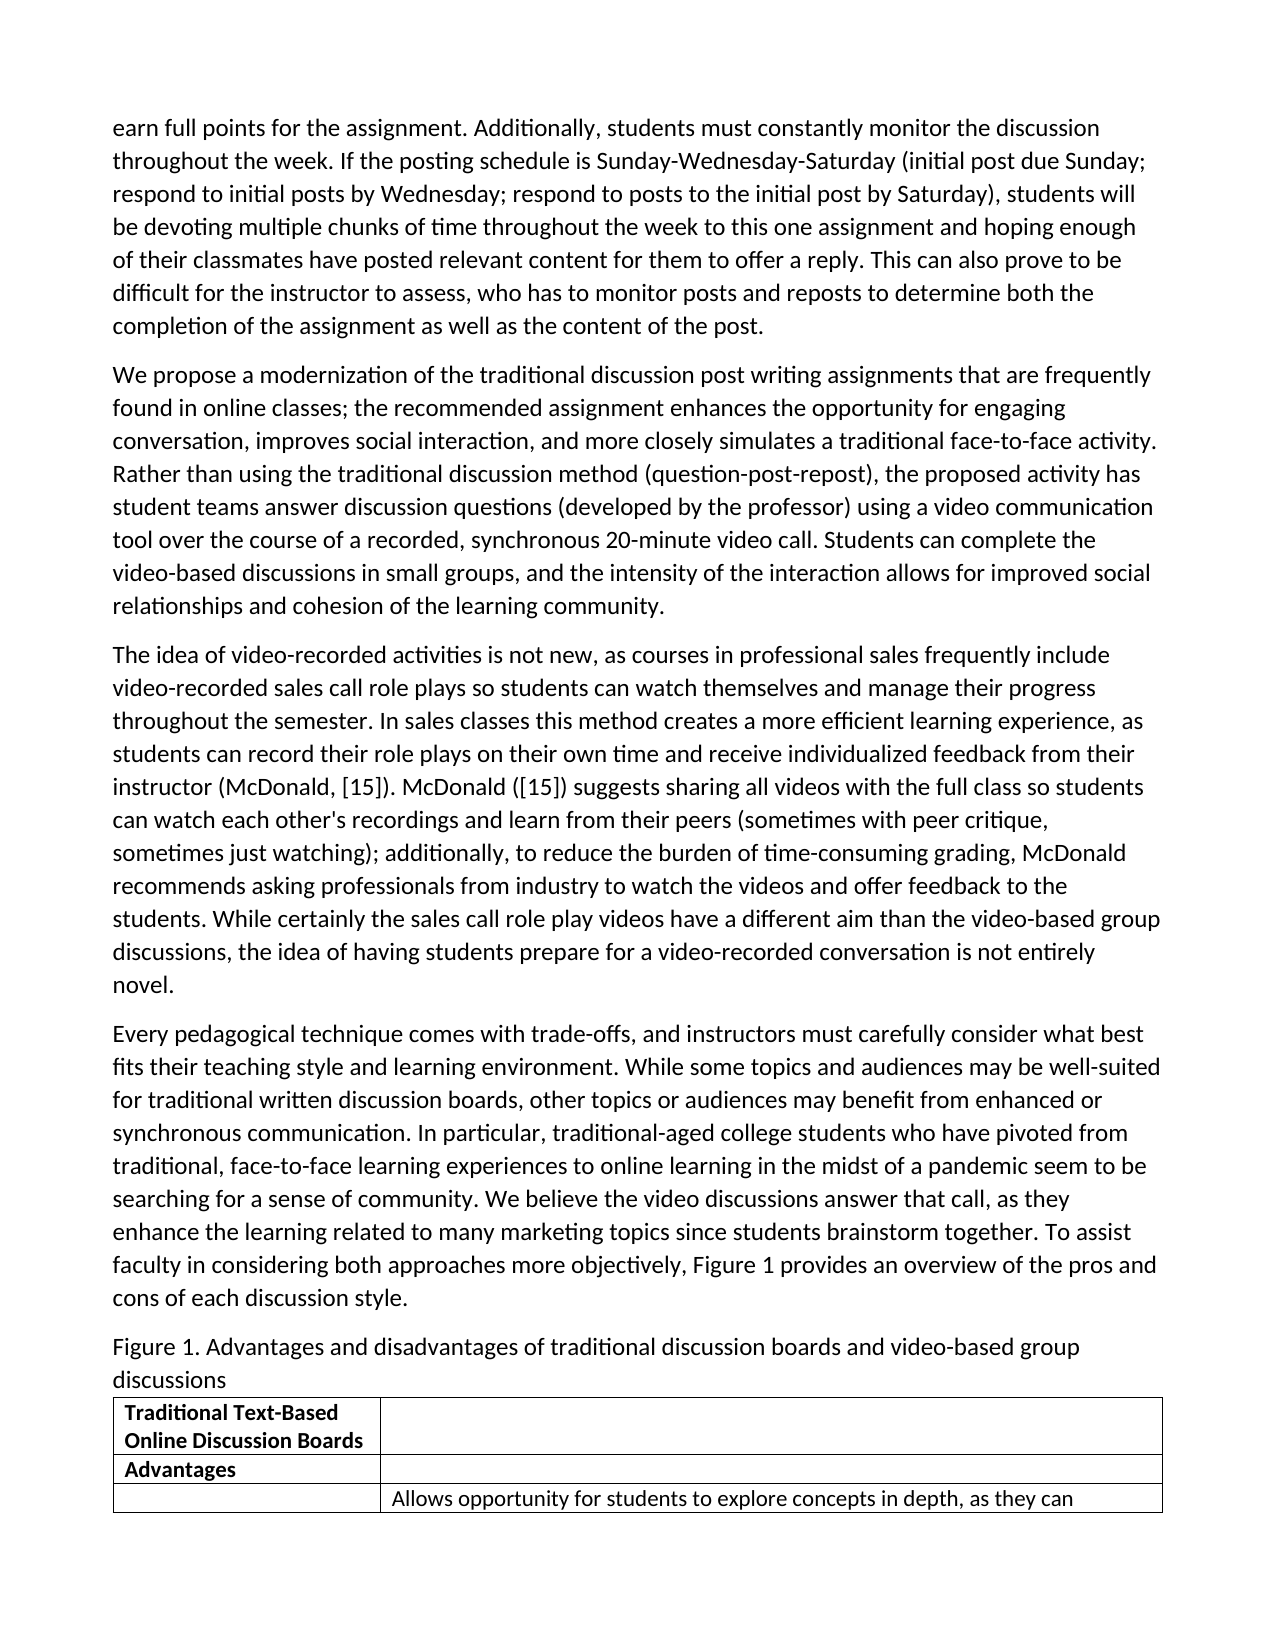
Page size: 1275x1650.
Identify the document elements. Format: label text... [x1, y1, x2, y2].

table_cell [381, 1455, 1162, 1483]
text Figure 1. Advantages and disadvantages of traditional discussion boards and video-based group discussions [112, 1331, 1162, 1395]
text We propose a modernization of the traditional discussion post writing assignments that are frequently found in online classes; the recommended assignment enhances the opportunity for engaging conversation, improves social interaction, and more closely simulates a traditional face-to-face activity. Rather than using the traditional discussion method (question-post-repost), the proposed activity has student teams answer discussion questions (developed by the professor) using a video communication tool over the course of a recorded, synchronous 20-minute video call. Students can complete the video-based discussions in small groups, and the intensity of the interaction allows for improved social relationships and cohesion of the learning community. [112, 359, 1162, 621]
table_header [381, 1398, 1162, 1454]
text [112, 112, 1162, 341]
text Every pedagogical technique comes with trade-offs, and instructors must carefully consider what best fits their teaching style and learning environment. While some topics and audiences may be well-suited for traditional written discussion boards, other topics or audiences may benefit from enhanced or synchronous communication. In particular, traditional-aged college students who have pivoted from traditional, face-to-face learning experiences to online learning in the midst of a pandemic seem to be searching for a sense of community. We believe the video discussions answer that call, as they enhance the learning related to many marketing topics since students brainstorm together. To assist faculty in considering both approaches more objectively, Figure 1 provides an overview of the pros and cons of each discussion style. [112, 1018, 1162, 1312]
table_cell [381, 1484, 1162, 1512]
text The idea of video-recorded activities is not new, as courses in professional sales frequently include video-recorded sales call role plays so students can watch themselves and manage their progress throughout the semester. In sales classes this method creates a more efficient learning experience, as students can record their role plays on their own time and receive individualized feedback from their instructor (McDonald, [15]). McDonald ([15]) suggests sharing all videos with the full class so students can watch each other's recordings and learn from their peers (sometimes with peer critique, sometimes just watching); additionally, to reduce the burden of time-consuming grading, McDonald recommends asking professionals from industry to watch the videos and offer feedback to the students. While certainly the sales call role play videos have a different aim than the video-based group discussions, the idea of having students prepare for a video-recorded conversation is not entirely novel. [112, 639, 1162, 999]
table_cell Advantages [114, 1455, 380, 1483]
table_cell [114, 1484, 380, 1512]
table_header Traditional Text-Based Online Discussion Boards [114, 1398, 380, 1454]
